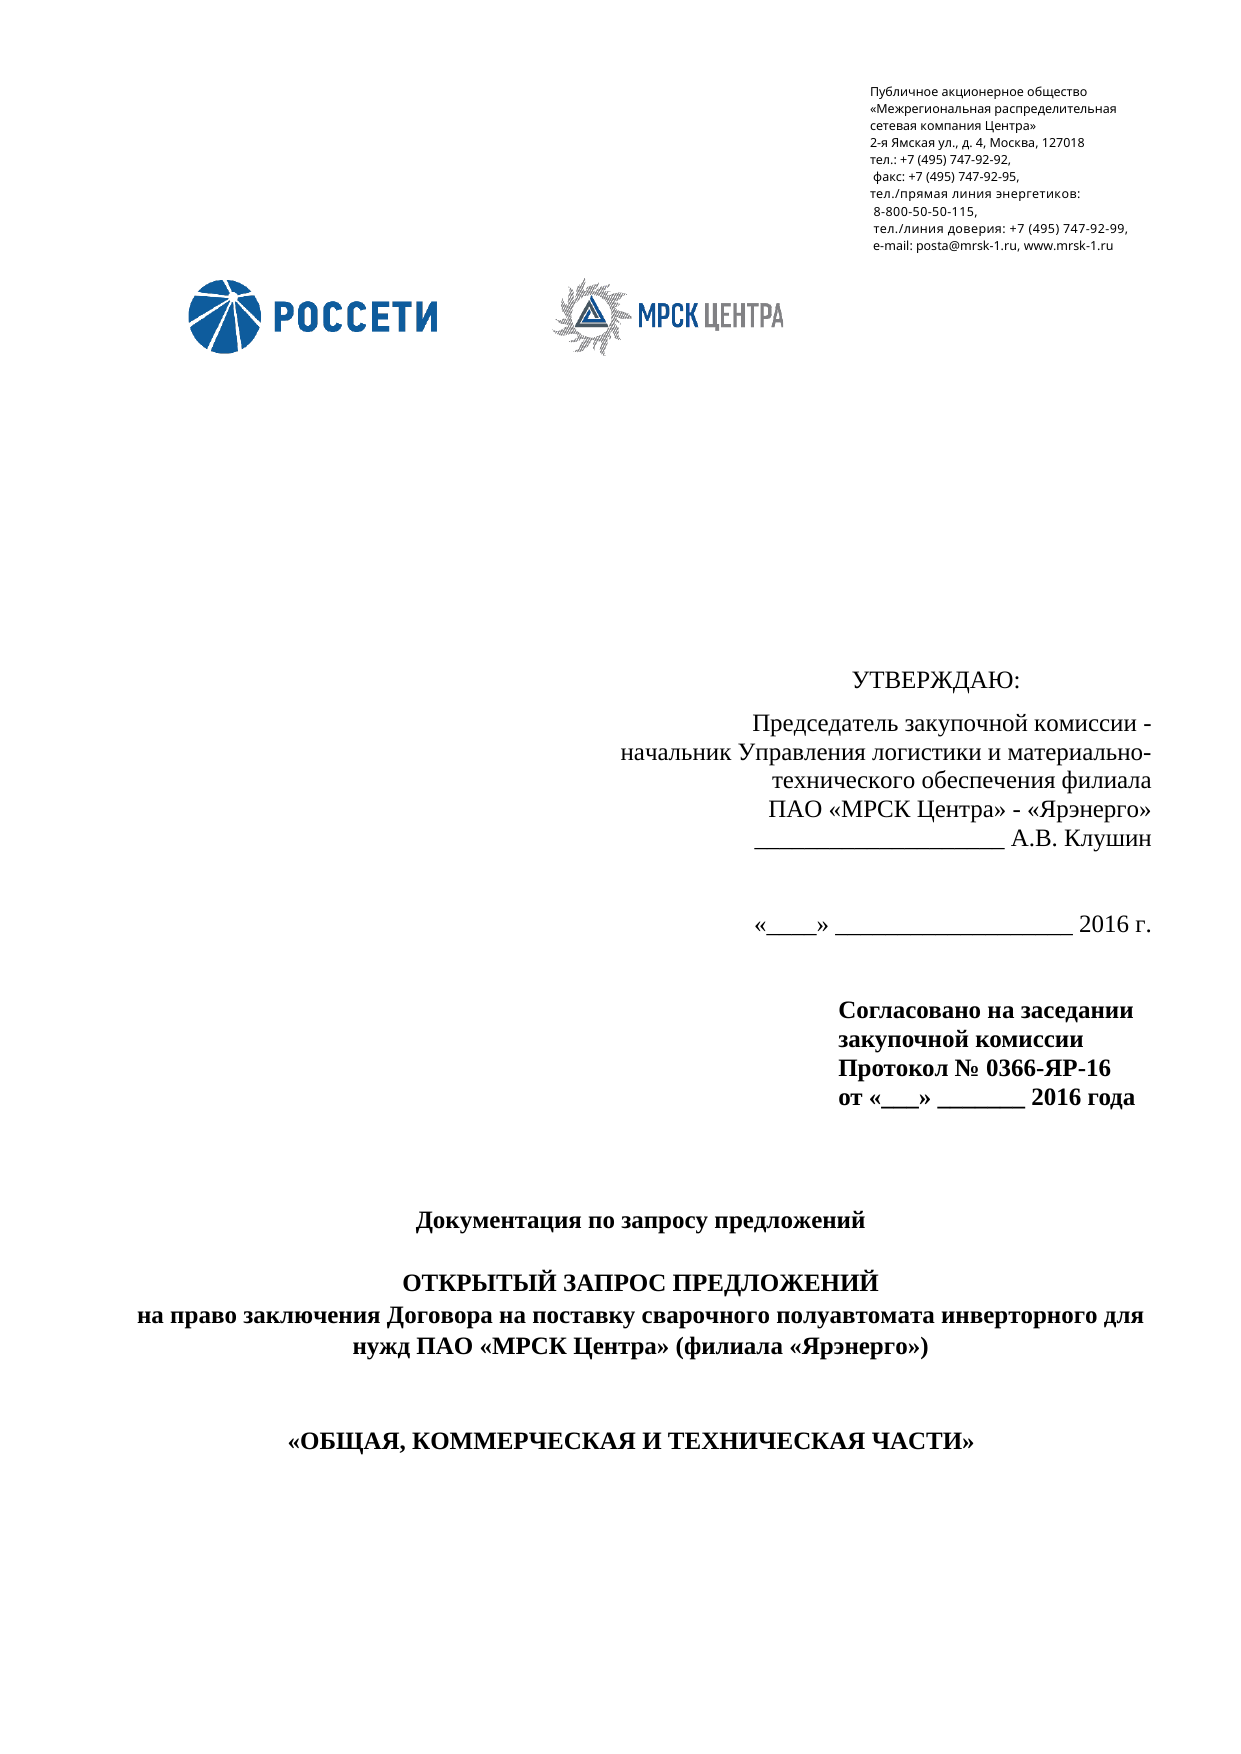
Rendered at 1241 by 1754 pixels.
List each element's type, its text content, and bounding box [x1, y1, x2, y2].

text на право заключения Договора на поставку сварочного полуавтомата инверторного для нужд ПАО «МРСК Центра» (филиала «Ярэнерго») [129, 1300, 1152, 1360]
text УТВЕРЖДАЮ: [720, 665, 1152, 693]
text ПАО «МРСК Центра» - «Ярэнерго» [129, 794, 1152, 823]
text Согласовано на заседании [838, 995, 1152, 1024]
text ____________________ А.В. Клушин [129, 823, 1152, 852]
text Протокол № 0366-ЯР-16 [838, 1053, 1152, 1082]
picture [188, 278, 784, 356]
text ОТКРЫТЫЙ ЗАПРОС ПРЕДЛОЖЕНИЙ [129, 1268, 1152, 1297]
text «ОБЩАЯ, КОММЕРЧЕСКАЯ и техническая ЧАСТИ» [73, 1426, 1183, 1455]
text от «___» _______ 2016 года [838, 1082, 1152, 1110]
text «____» ___________________ 2016 г. [720, 909, 1152, 938]
text закупочной комиссии [838, 1024, 1152, 1053]
text Документация по запросу предложений [129, 1205, 1152, 1234]
text технического обеспечения филиала [129, 765, 1152, 794]
text начальник Управления логистики и материально- [129, 737, 1152, 765]
text Председатель закупочной комиссии - [129, 708, 1152, 737]
